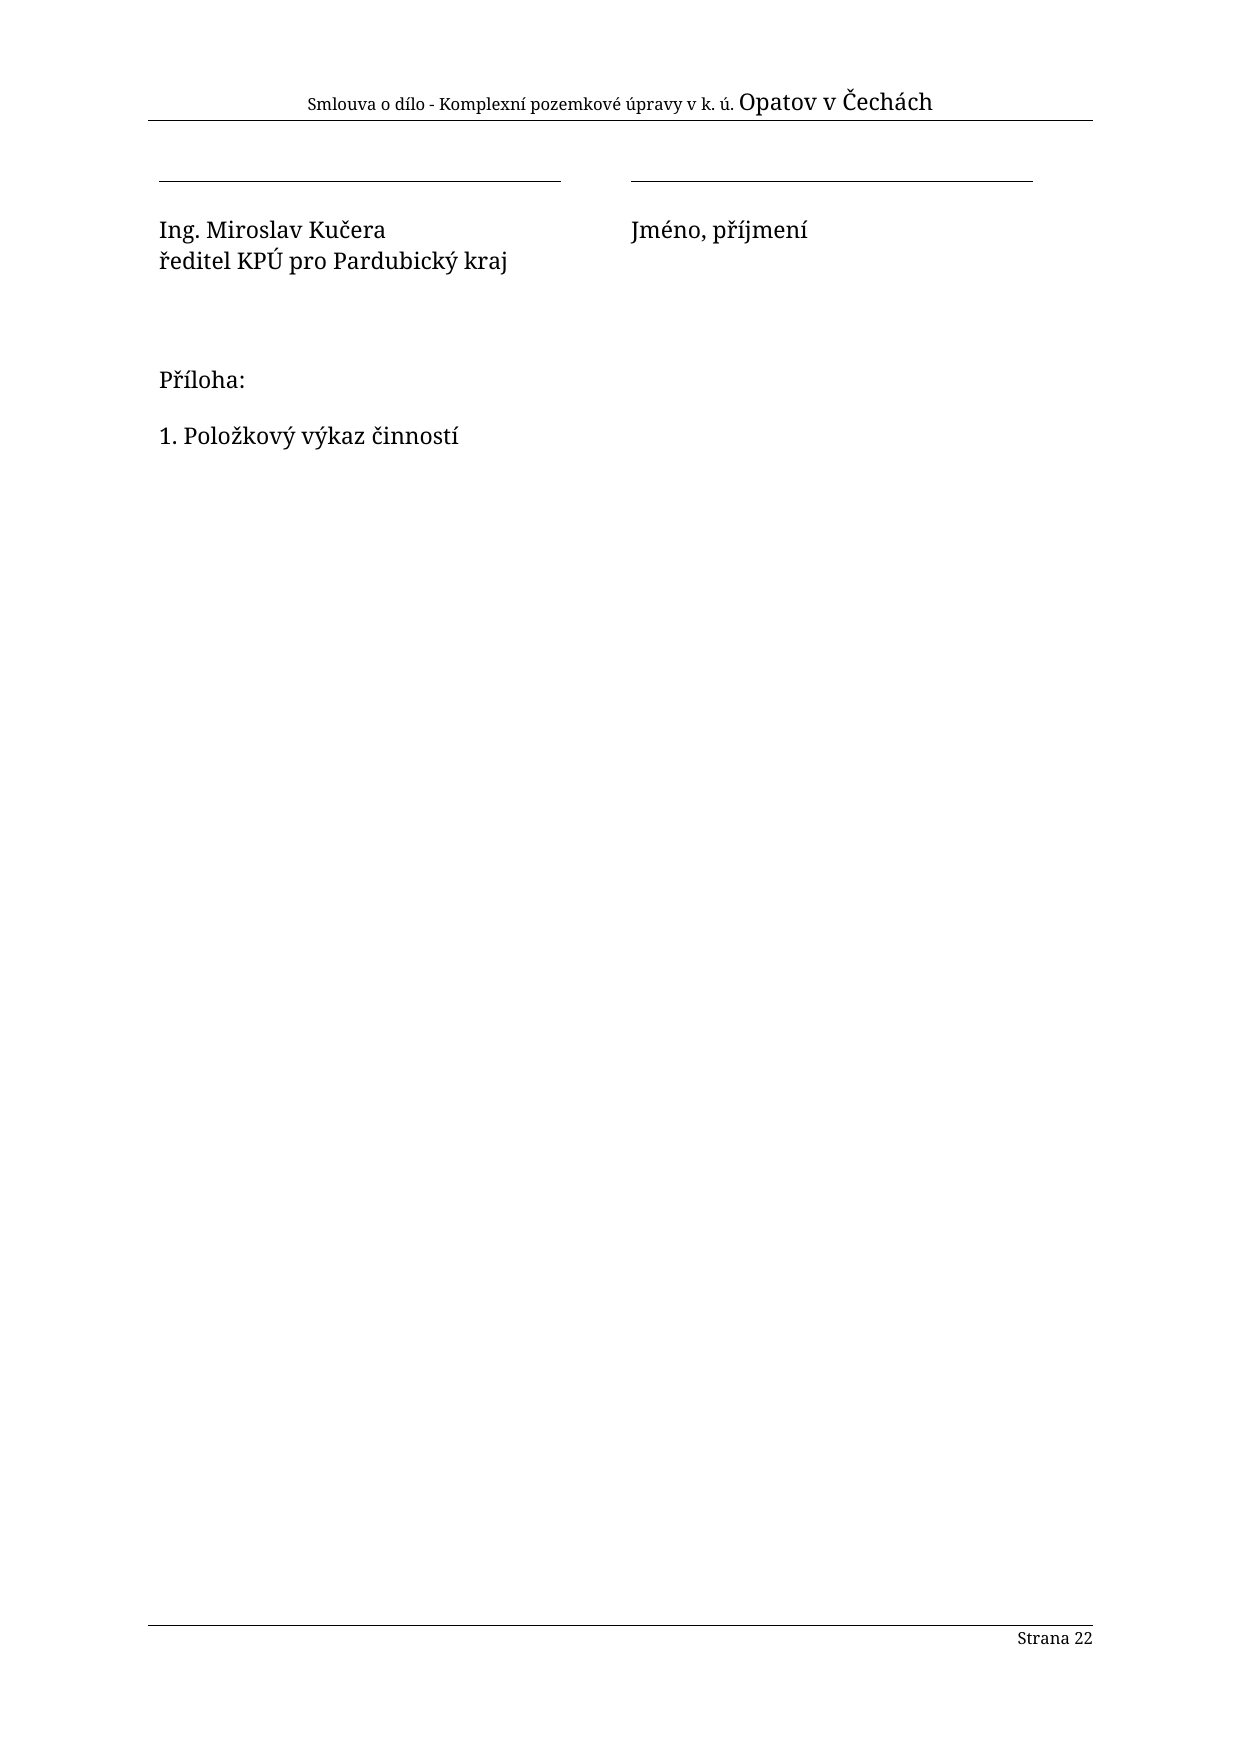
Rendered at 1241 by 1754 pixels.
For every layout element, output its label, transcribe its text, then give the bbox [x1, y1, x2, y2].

table_cell Příloha: 1. Položkový výkaz činností [148, 276, 1092, 451]
table_cell Ing. Miroslav Kučera ředitel KPÚ pro Pardubický kraj [148, 148, 619, 276]
table_cell Jméno, příjmení [620, 148, 1092, 276]
